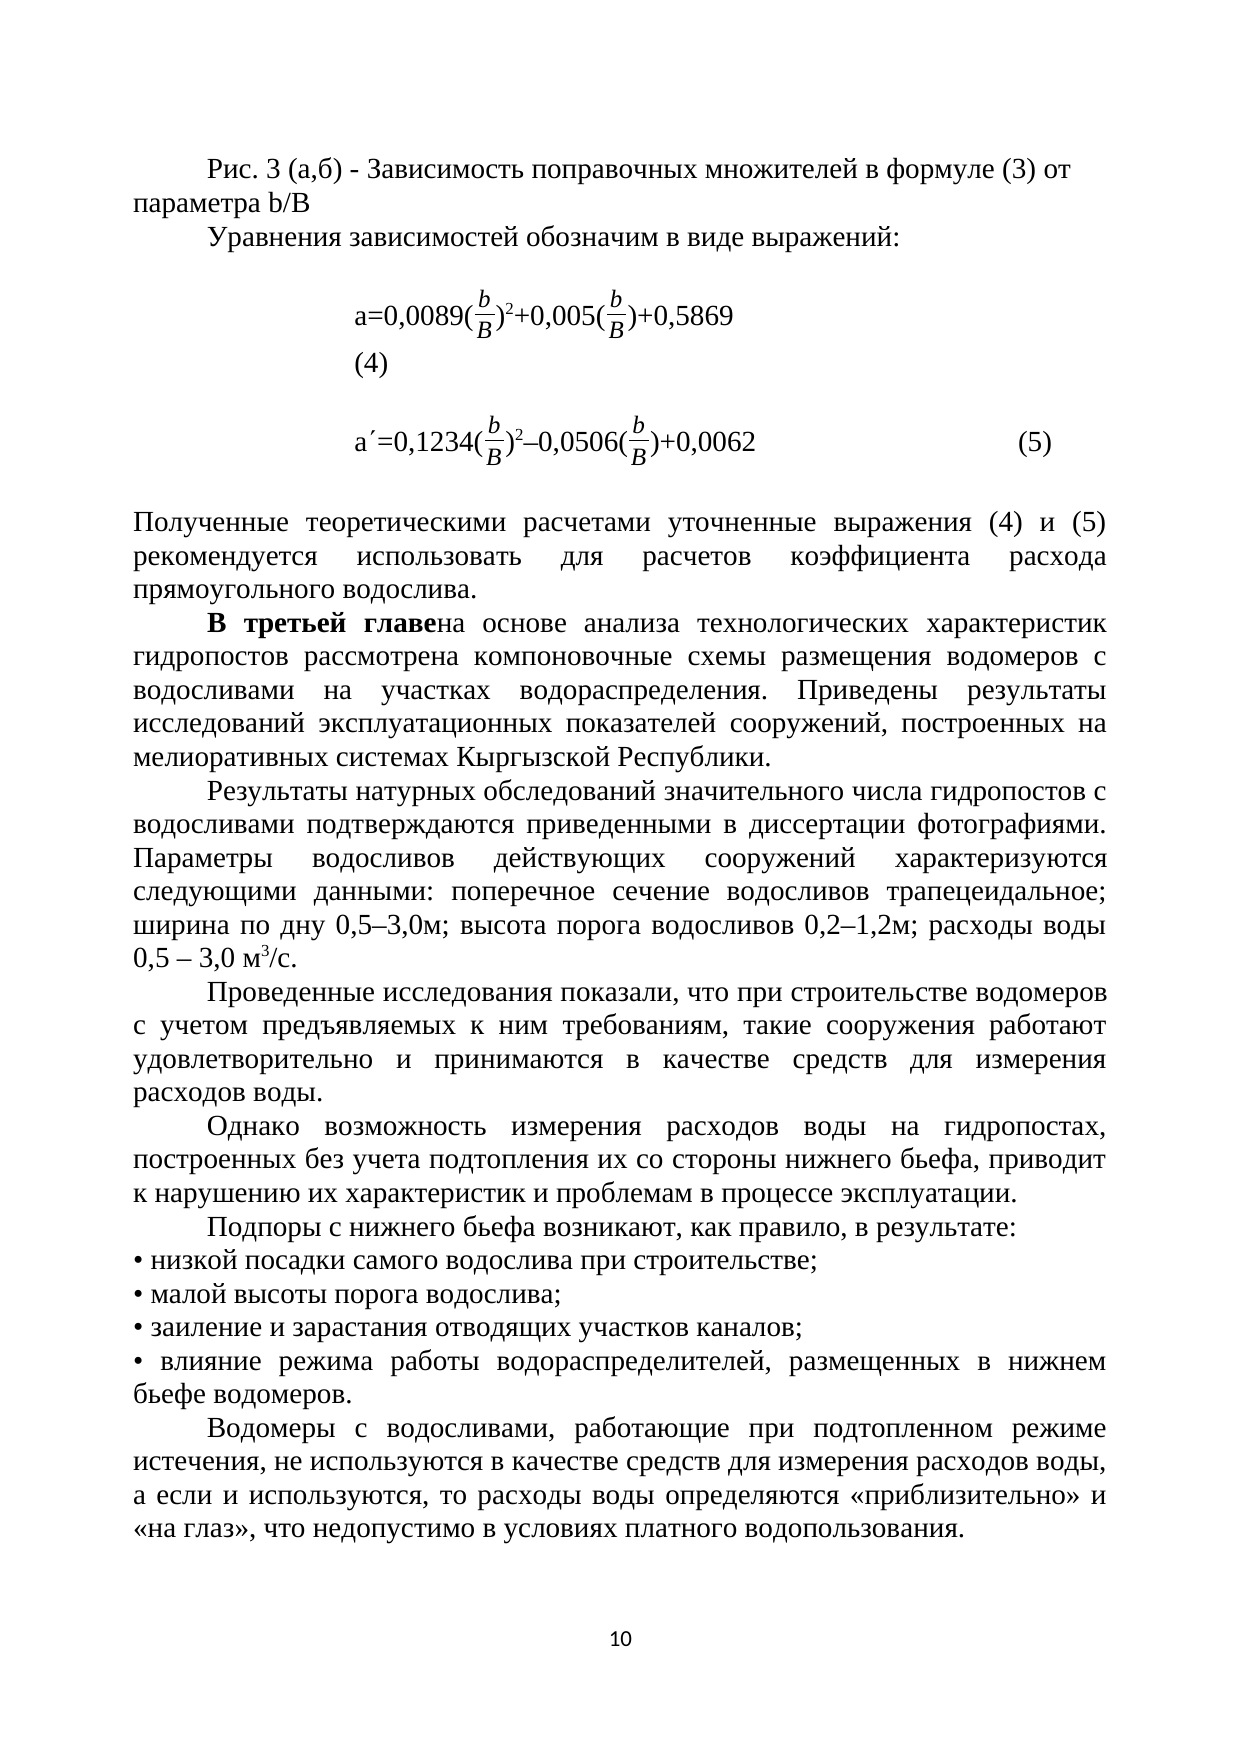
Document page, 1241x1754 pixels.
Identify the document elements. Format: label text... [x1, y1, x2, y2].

text а=0,1234()2–0,0506()+0,0062 (5) [281, 412, 1107, 471]
text Уравнения зависимостей обозначим в виде выражений: [133, 219, 1107, 252]
text Полученные теоретическими расчетами уточненные выражения (4) и (5) рекомендуется использовать для расчетов коэффициента расхода прямоугольного водослива. [133, 504, 1107, 605]
text Подпоры с нижнего бьефа возникают, как правило, в результате: [133, 1209, 1107, 1242]
text • низкой посадки самого водослива при строительстве; [133, 1242, 1107, 1276]
text Результаты натурных обследований значительного числа гидропостов с водосливами подтверждаются приведенными в диссертации фотографиями. Параметры водосливов действующих сооружений характеризуются следующими данными: поперечное сечение водосливов трапецеидальное; ширина по дну 0,5–3,0м; высота порога водосливов 0,2–1,2м; расходы воды 0,5 – 3,0 м3/с. [133, 773, 1107, 974]
text Рис. 3 (а,б) - Зависимость поправочных множителей в формуле (3) от параметра b/B [133, 152, 1107, 219]
text а=0,0089()2+0,005()+0,5869 (4) [281, 286, 1107, 378]
text • заиление и зарастания отводящих участков каналов; [133, 1309, 1107, 1343]
text Проведенные исследования показали, что при строительcтве водомеров с учетом предъявляемых к ним требованиям, такие сооружения работают удовлетворительно и принимаются в качестве средств для измерения расходов воды. [133, 974, 1107, 1108]
text Однако возможность измерения расходов воды на гидропостах, построенных без учета подтопления их со стороны нижнего бьефа, приводит к нарушению их характеристик и проблемам в процессе эксплуатации. [133, 1108, 1107, 1209]
text В третьей главена основе анализа технологических характеристик гидропостов рассмотрена компоновочные схемы размещения водомеров с водосливами на участках водораспределения. Приведены результаты исследований эксплуатационных показателей сооружений, построенных на мелиоративных системах Кыргызской Республики. [133, 605, 1107, 773]
text Водомеры с водосливами, работающие при подтопленном режиме истечения, не используются в качестве средств для измерения расходов воды, а если и используются, то расходы воды определяются «приблизительно» и «на глаз», что недопустимо в условиях платного водопользования. [133, 1410, 1107, 1544]
text • влияние режима работы водораспределителей, размещенных в нижнем бьефе водомеров. [133, 1343, 1107, 1410]
text • малой высоты порога водослива; [133, 1276, 1107, 1309]
